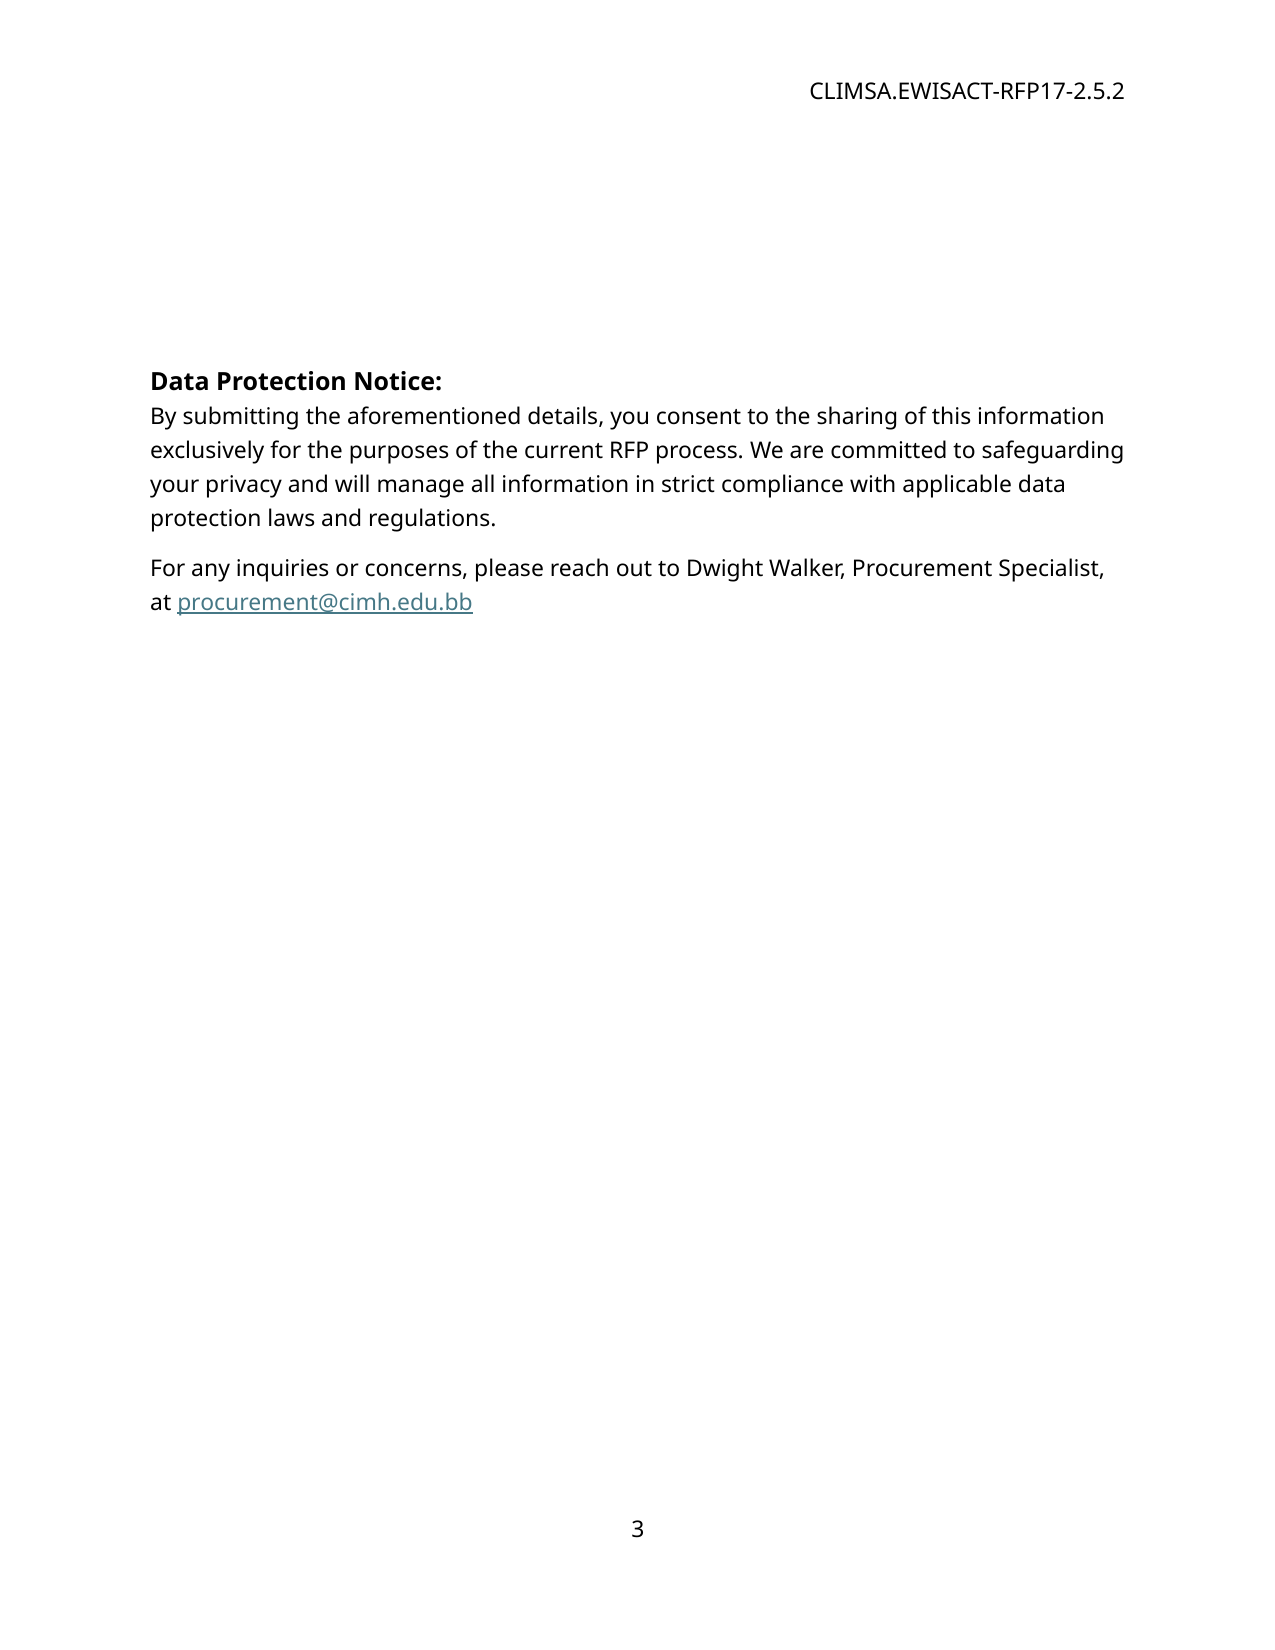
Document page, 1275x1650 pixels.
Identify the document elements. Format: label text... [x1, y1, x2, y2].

text Data Protection Notice: By submitting the aforementioned details, you consent to the sharing of this information exclusively for the purposes of the current RFP process. We are committed to safeguarding your privacy and will manage all information in strict compliance with applicable data protection laws and regulations. [150, 364, 1125, 533]
text For any inquiries or concerns, please reach out to Dwight Walker, Procurement Specialist, at procurement@cimh.edu.bb [150, 552, 1125, 617]
